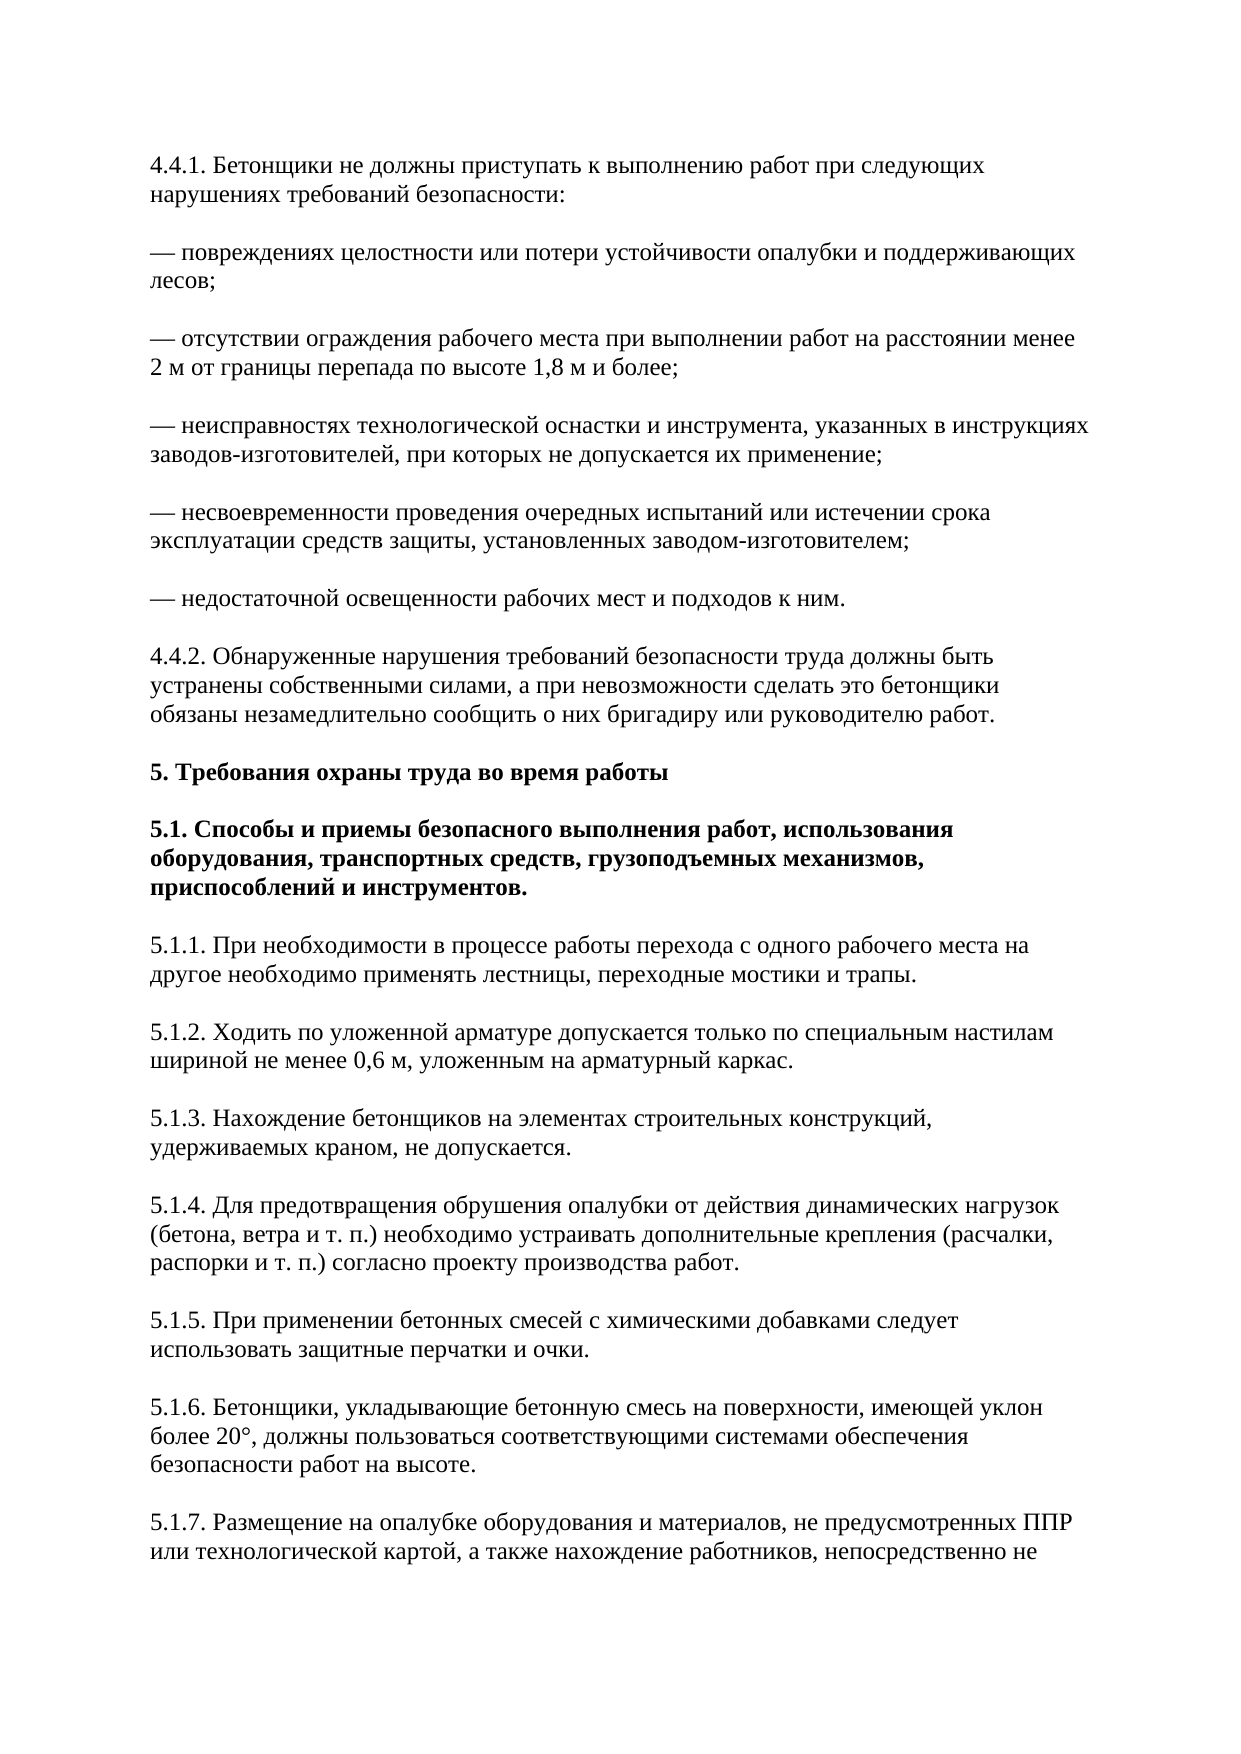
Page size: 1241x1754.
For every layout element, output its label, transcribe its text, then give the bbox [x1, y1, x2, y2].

text 5.1.3. Нахождение бетонщиков на элементах строительных конструкций, удерживаемых краном, не допускается. [150, 1103, 1090, 1161]
text 5.1.1. При необходимости в процессе работы перехода с одного рабочего места на другое необходимо применять лестницы, переходные мостики и трапы. [150, 930, 1090, 987]
text 4.4.2. Обнаруженные нарушения требований безопасности труда должны быть устранены собственными силами, а при невозможности сделать это бетонщики обязаны незамедлительно сообщить о них бригадиру или руководителю работ. [150, 641, 1090, 727]
text 5.1.5. При применении бетонных смесей с химическими добавками следует использовать защитные перчатки и очки. [150, 1305, 1090, 1363]
text 5.1.4. Для предотвращения обрушения опалубки от действия динамических нагрузок (бетона, ветра и т. п.) необходимо устраивать дополнительные крепления (расчалки, распорки и т. п.) согласно проекту производства работ. [150, 1190, 1090, 1276]
text 5. Требования охраны труда во время работы [150, 757, 1090, 785]
text — повреждениях целостности или потери устойчивости опалубки и поддерживающих лесов; [150, 237, 1090, 294]
text — несвоевременности проведения очередных испытаний или истечении срока эксплуатации средств защиты, установленных заводом-изготовителем; [150, 497, 1090, 554]
text 5.1.2. Ходить по уложенной арматуре допускается только по специальным настилам шириной не менее 0,6 м, уложенным на арматурный каркас. [150, 1017, 1090, 1074]
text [150, 1507, 1090, 1565]
text — отсутствии ограждения рабочего места при выполнении работ на расстоянии менее 2 м от границы перепада по высоте 1,8 м и более; [150, 323, 1090, 381]
text 5.1.6. Бетонщики, укладывающие бетонную смесь на поверхности, имеющей уклон более 20°, должны пользоваться соответствующими системами обеспечения безопасности работ на высоте. [150, 1392, 1090, 1478]
text 4.4.1. Бетонщики не должны приступать к выполнению работ при следующих нарушениях требований безопасности: [150, 150, 1090, 207]
text 5.1. Способы и приемы безопасного выполнения работ, использования оборудования, транспортных средств, грузоподъемных механизмов, приспособлений и инструментов. [150, 814, 1090, 901]
text — недостаточной освещенности рабочих мест и подходов к ним. [150, 583, 1090, 612]
text — неисправностях технологической оснастки и инструмента, указанных в инструкциях заводов-изготовителей, при которых не допускается их применение; [150, 410, 1090, 467]
